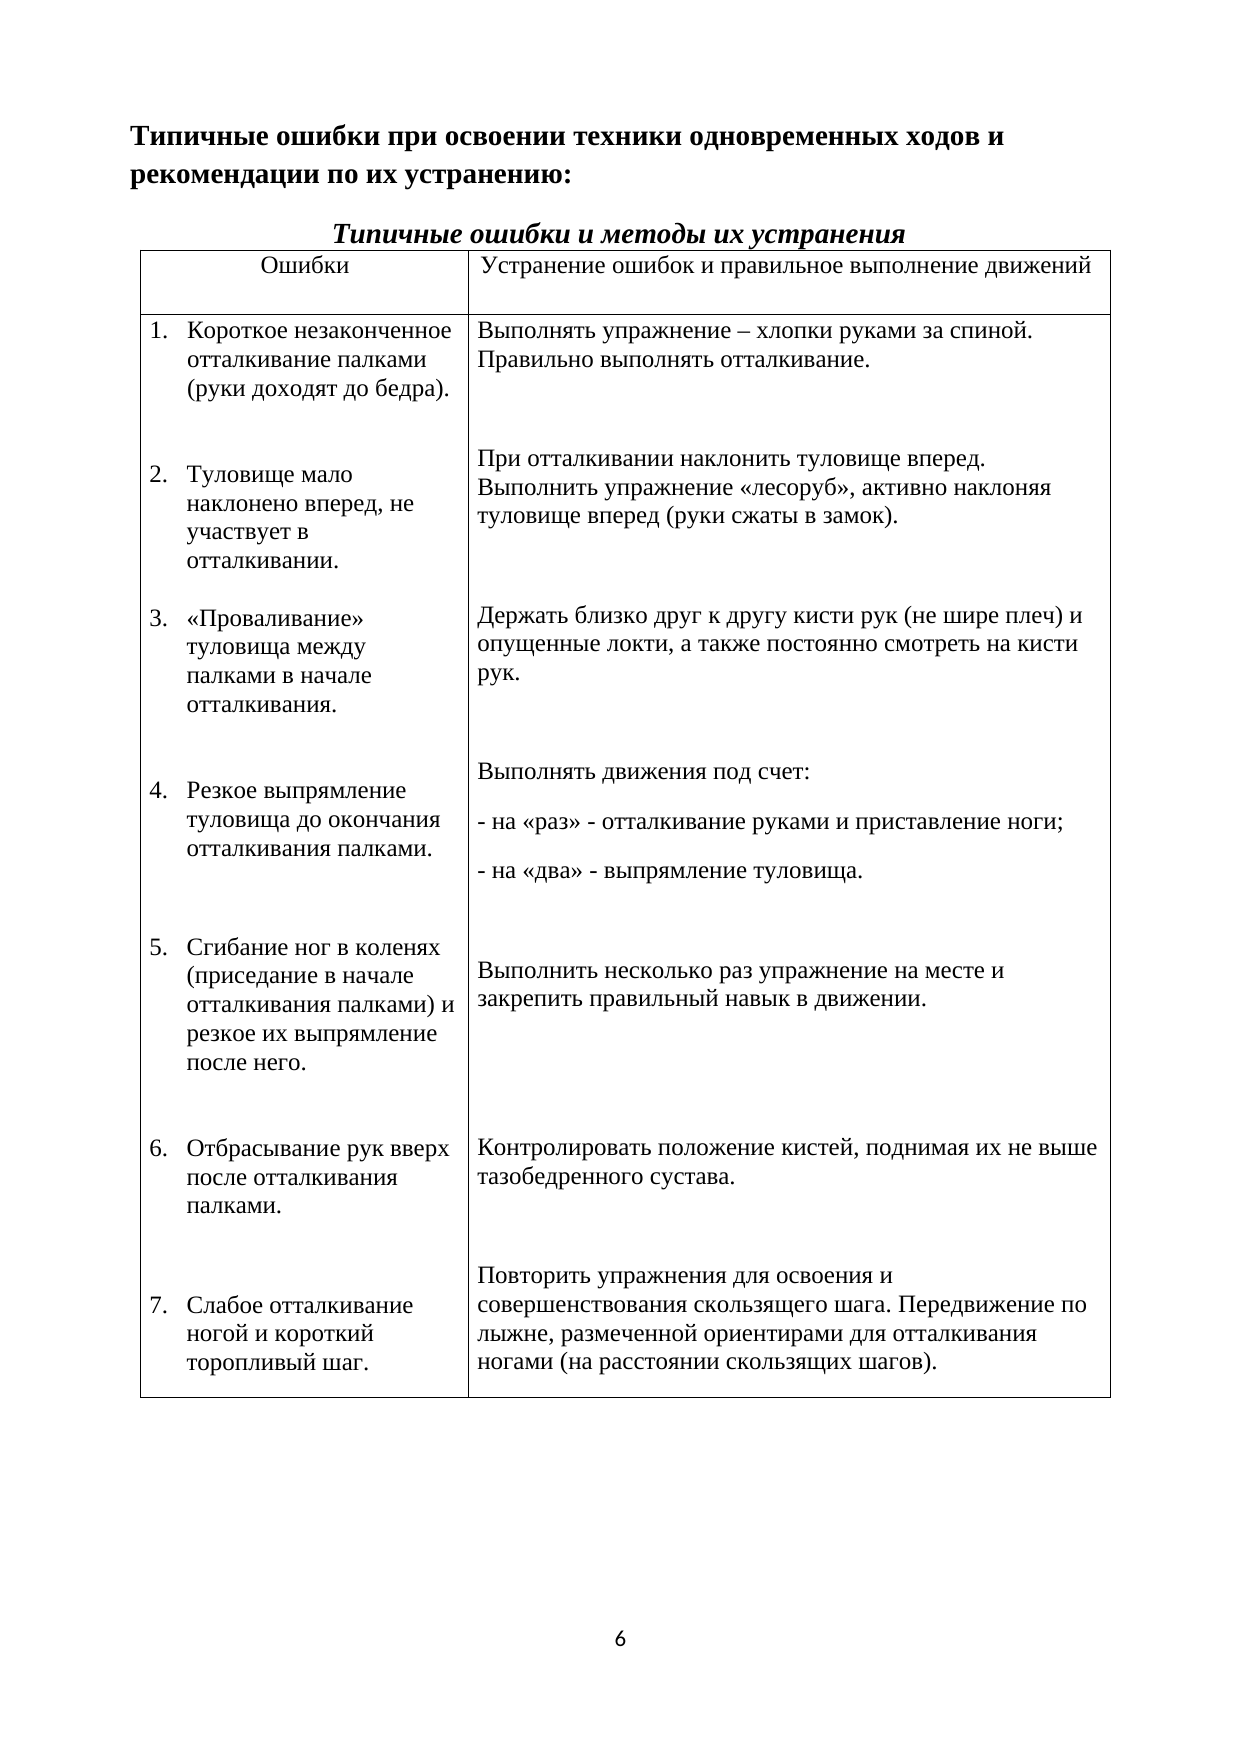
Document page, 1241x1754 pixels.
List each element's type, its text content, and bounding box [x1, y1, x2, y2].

table_header Ошибки [141, 251, 468, 314]
text Типичные ошибки и методы их устранения [130, 216, 1110, 249]
table_cell Короткое незаконченное отталкивание палками (руки доходят до бедра). Туловище мало наклонено вперед, не участвует в отталкивании. «Проваливание» туловища между палками в начале отталкивания. Резкое выпрямление туловища до окончания отталкивания палками. Сгибание ног в коленях (приседание в начале отталкивания палками) и резкое их выпрямление после него. Отбрасывание рук вверх после отталкивания палками. Слабое отталкивание ногой и короткий торопливый шаг. [141, 315, 468, 1397]
text Типичные ошибки при освоении техники одновременных ходов и рекомендации по их устранению: [130, 118, 1110, 190]
table_header Устранение ошибок и правильное выполнение движений [469, 251, 1110, 314]
table_cell Выполнять упражнение – хлопки руками за спиной. Правильно выполнять отталкивание. При отталкивании наклонить туловище вперед. Выполнить упражнение «лесоруб», активно наклоняя туловище вперед (руки сжаты в замок). Держать близко друг к другу кисти рук (не шире плеч) и опущенные локти, а также постоянно смотреть на кисти рук. Выполнять движения под счет: - на «раз» - отталкивание руками и приставление ноги; - на «два» - выпрямление туловища. Выполнить несколько раз упражнение на месте и закрепить правильный навык в движении. Контролировать положение кистей, поднимая их не выше тазобедренного сустава. Повторить упражнения для освоения и совершенствования скользящего шага. Передвижение по лыжне, размеченной ориентирами для отталкивания ногами (на расстоянии скользящих шагов). [469, 315, 1110, 1397]
